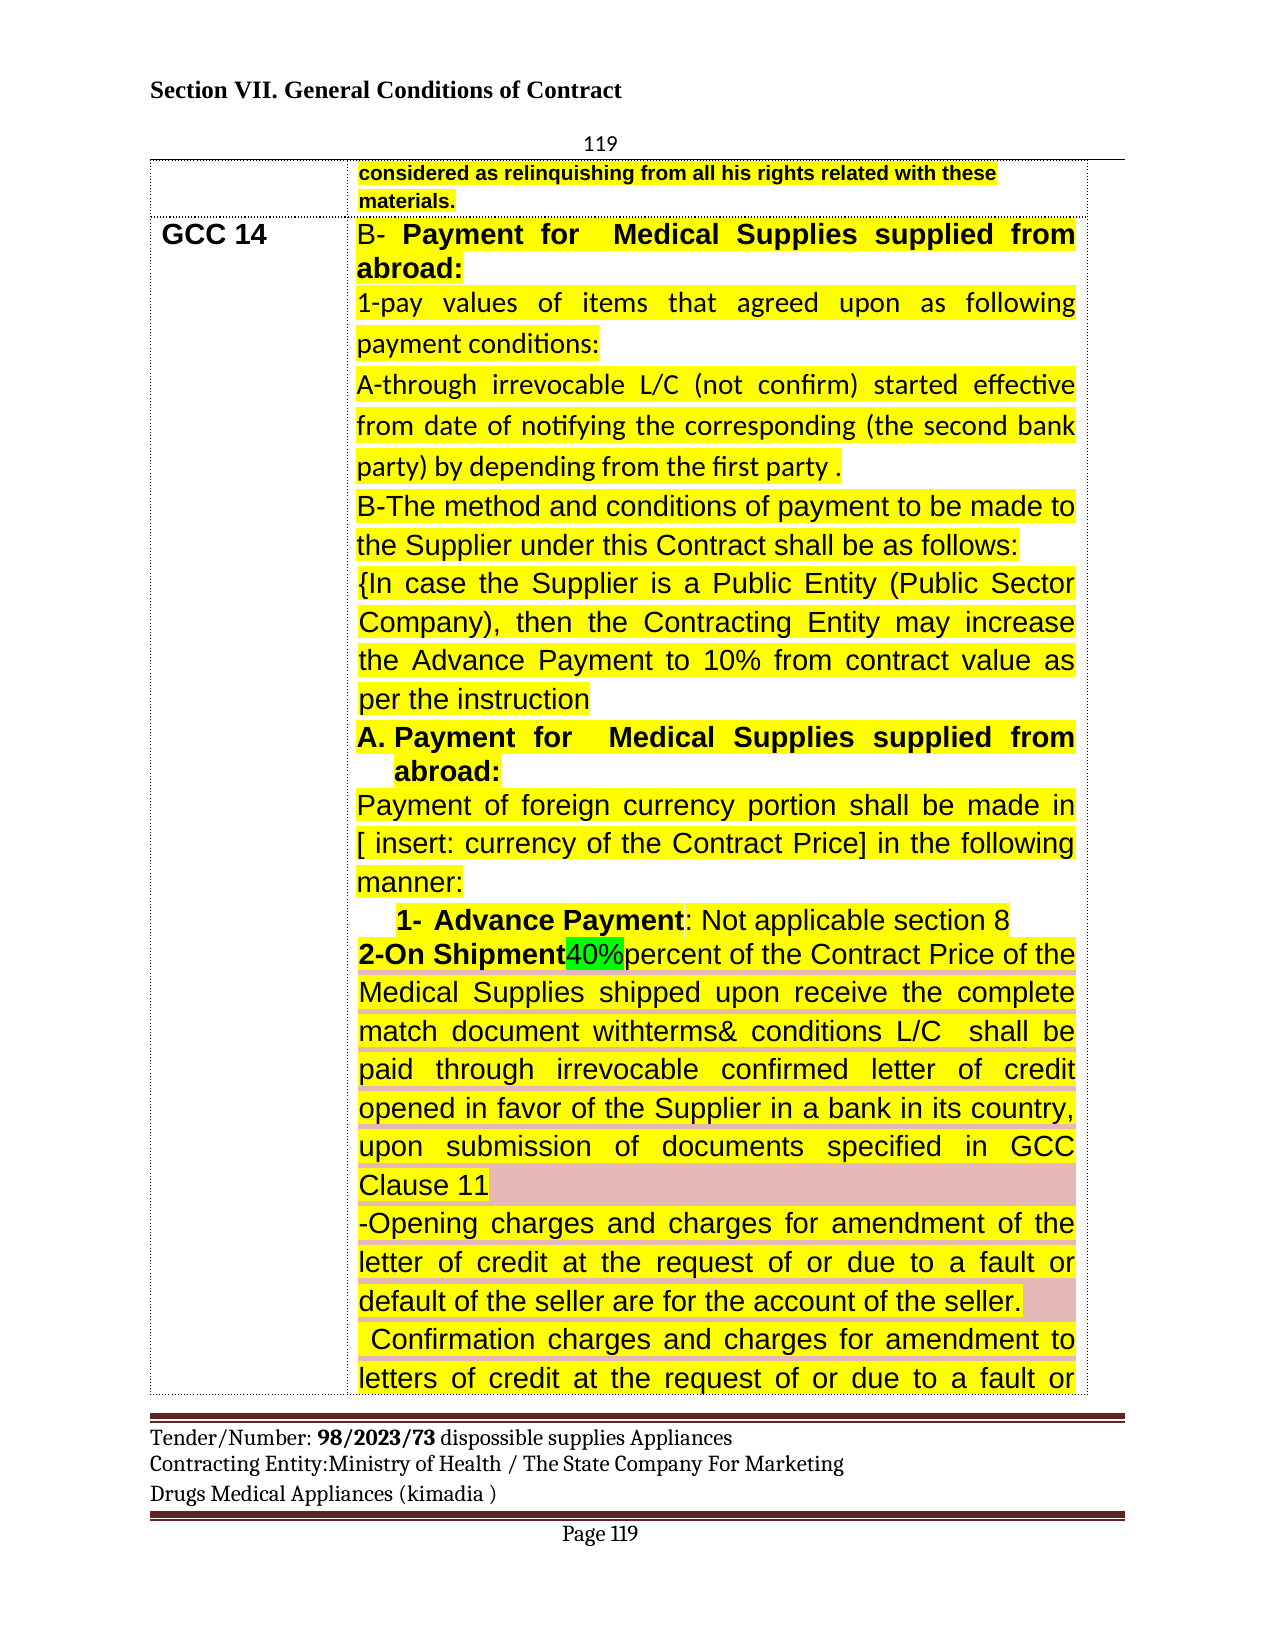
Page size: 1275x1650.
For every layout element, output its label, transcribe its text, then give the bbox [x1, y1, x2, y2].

table_cell [150, 160, 347, 216]
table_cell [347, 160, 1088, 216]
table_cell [347, 216, 1088, 1394]
table_cell GCC 14 [150, 216, 347, 1394]
